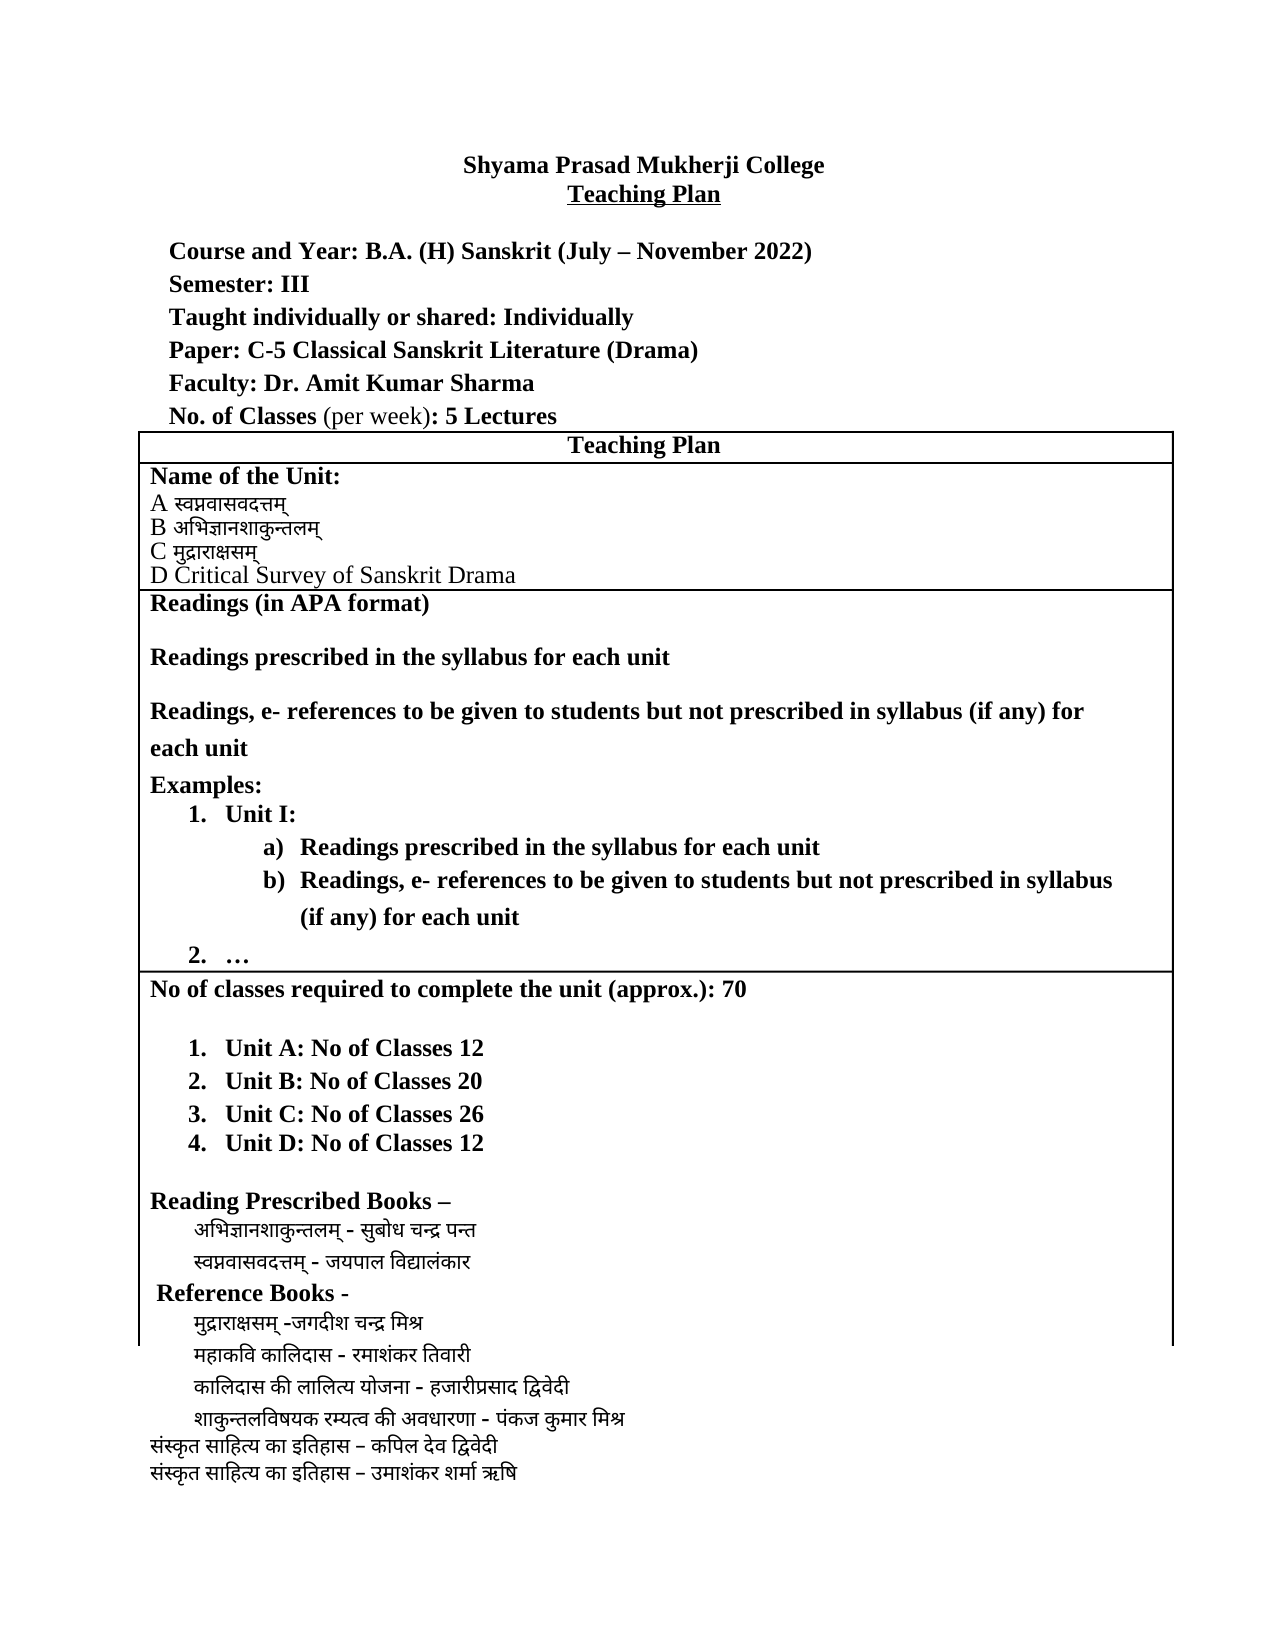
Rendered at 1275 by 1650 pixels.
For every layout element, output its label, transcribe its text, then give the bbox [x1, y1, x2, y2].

text अभिज्ञानशाकुन्तलम् - सुबोध चन्द्र पन्त​ [150, 1214, 1125, 1246]
text Readings prescribed in the syllabus for each unit [150, 642, 1125, 671]
list Unit B: No of Classes 20 [188, 1066, 1125, 1095]
list Unit A: No of Classes 12 [188, 1033, 1125, 1062]
text No of classes required to complete the unit (approx.): 70 [150, 974, 1125, 1003]
text महाकवि कालिदास - रमाशंकर तिवारी [150, 1339, 1125, 1371]
text Examples: [150, 770, 1125, 799]
text Course and Year: B.A. (H) Sanskrit (July – November 2022) [169, 236, 1125, 265]
text शाकुन्तलविषयक रम्यत्व की अवधारणा - पंकज कुमार मिश्र​ [150, 1403, 1125, 1434]
list … [188, 940, 1125, 968]
text Name of the Unit: [150, 461, 1125, 490]
list Readings, e- references to be given to students but not prescribed in syllabus (if any) for each unit [263, 865, 1125, 931]
text संस्कृत साहित्य का इतिहास – उमाशंकर शर्मा ऋषि [150, 1462, 1125, 1489]
list Unit I: [188, 799, 1125, 828]
text कालिदास की लालित्य योजना - हजारीप्रसाद द्विवेदी [150, 1371, 1125, 1403]
text Shyama Prasad Mukherji College [150, 150, 1137, 179]
text D Critical Survey of Sanskrit Drama [150, 564, 1125, 588]
text Reading Prescribed Books – [150, 1186, 1125, 1214]
text Taught individually or shared: Individually [169, 302, 1125, 331]
text Readings, e- references to be given to students but not prescribed in syllabus (if any) for each unit [150, 696, 1121, 762]
text B अभिज्ञानशाकुन्तलम् [150, 516, 1125, 540]
text Paper: C-5 Classical Sanskrit Literature (Drama) [169, 335, 1125, 364]
text स्वप्नवासवदत्तम् - जयपाल विद्यालंकार​ [150, 1246, 1125, 1278]
text Semester: III [169, 269, 1125, 298]
text C मुद्राराक्षसम् [150, 540, 1125, 564]
text संस्कृत साहित्य का इतिहास – कपिल देव द्विवेदी [150, 1434, 1125, 1462]
text Teaching Plan [150, 430, 1137, 459]
text Reference Books - [150, 1278, 1125, 1307]
text मुद्राराक्षसम् -जगदीश चन्द्र मिश्र​ [150, 1307, 1125, 1339]
text A स्वप्नवासवदत्तम् [150, 492, 1125, 516]
text No. of Classes (per week): 5 Lectures [169, 401, 1125, 430]
text Readings (in APA format) [150, 588, 1125, 617]
list Readings prescribed in the syllabus for each unit [263, 832, 1125, 861]
text Faculty: Dr. Amit Kumar Sharma [169, 368, 1125, 397]
list Unit D: No of Classes 12 [188, 1128, 1125, 1157]
text Teaching Plan [150, 179, 1137, 207]
list Unit C: No of Classes 26 [188, 1099, 1125, 1128]
